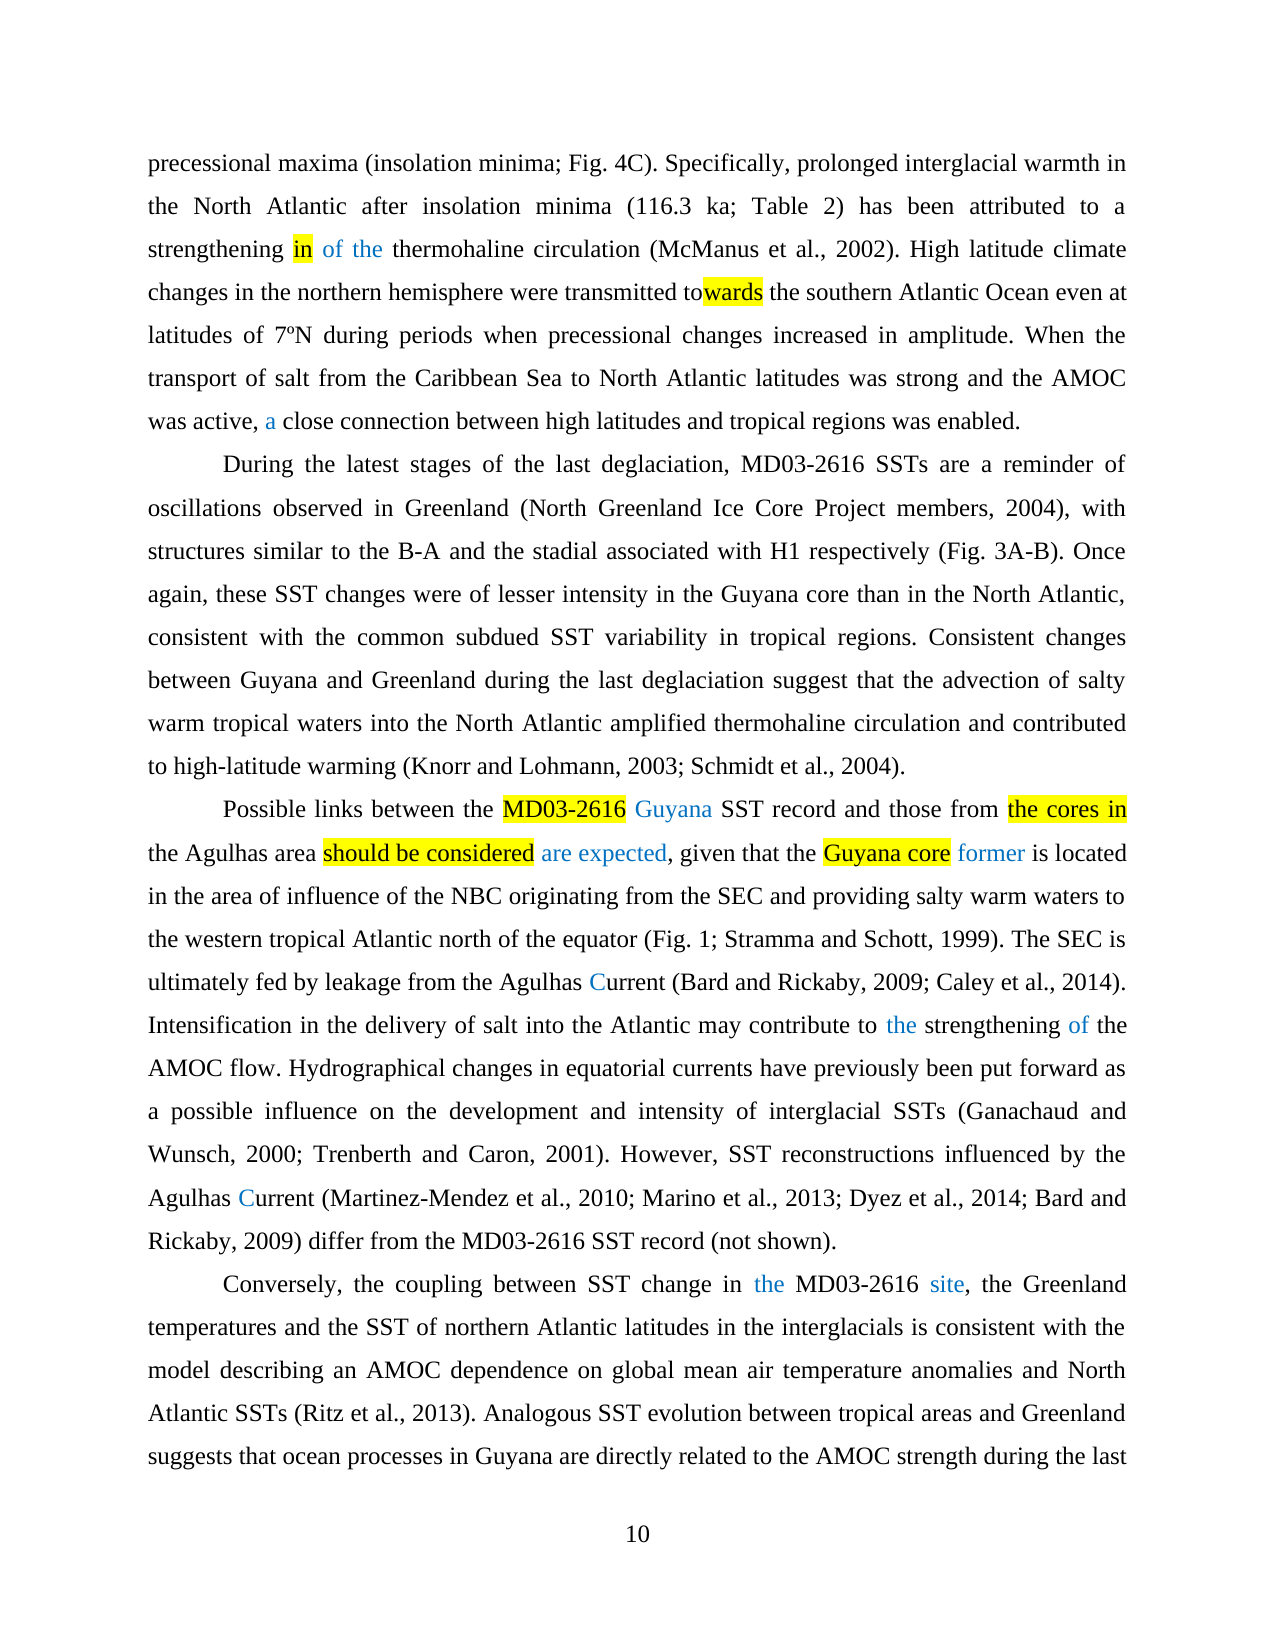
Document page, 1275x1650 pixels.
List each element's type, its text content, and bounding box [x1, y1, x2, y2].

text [148, 148, 1127, 435]
text Possible links between the MD03-2616 Guyana SST record and those from the cores in the Agulhas area should be considered are expected, given that the Guyana core former is located in the area of influence of the NBC originating from the SEC and providing salty warm waters to the western tropical Atlantic north of the equator (Fig. 1; Stramma and Schott, 1999). The SEC is ultimately fed by leakage from the Agulhas Current (Bard and Rickaby, 2009; Caley et al., 2014). Intensification in the delivery of salt into the Atlantic may contribute to the strengthening of the AMOC flow. Hydrographical changes in equatorial currents have previously been put forward as a possible influence on the development and intensity of interglacial SSTs (Ganachaud and Wunsch, 2000; Trenberth and Caron, 2001). However, SST reconstructions influenced by the Agulhas Current (Martinez-Mendez et al., 2010; Marino et al., 2013; Dyez et al., 2014; Bard and Rickaby, 2009) differ from the MD03-2616 SST record (not shown). [148, 794, 1127, 1254]
text During the latest stages of the last deglaciation, MD03-2616 SSTs are a reminder of oscillations observed in Greenland (North Greenland Ice Core Project members, 2004), with structures similar to the B-A and the stadial associated with H1 respectively (Fig. 3A-B). Once again, these SST changes were of lesser intensity in the Guyana core than in the North Atlantic, consistent with the common subdued SST variability in tropical regions. Consistent changes between Guyana and Greenland during the last deglaciation suggest that the advection of salty warm tropical waters into the North Atlantic amplified thermohaline circulation and contributed to high-latitude warming (Knorr and Lohmann, 2003; Schmidt et al., 2004). [148, 449, 1127, 780]
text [148, 1269, 1127, 1470]
